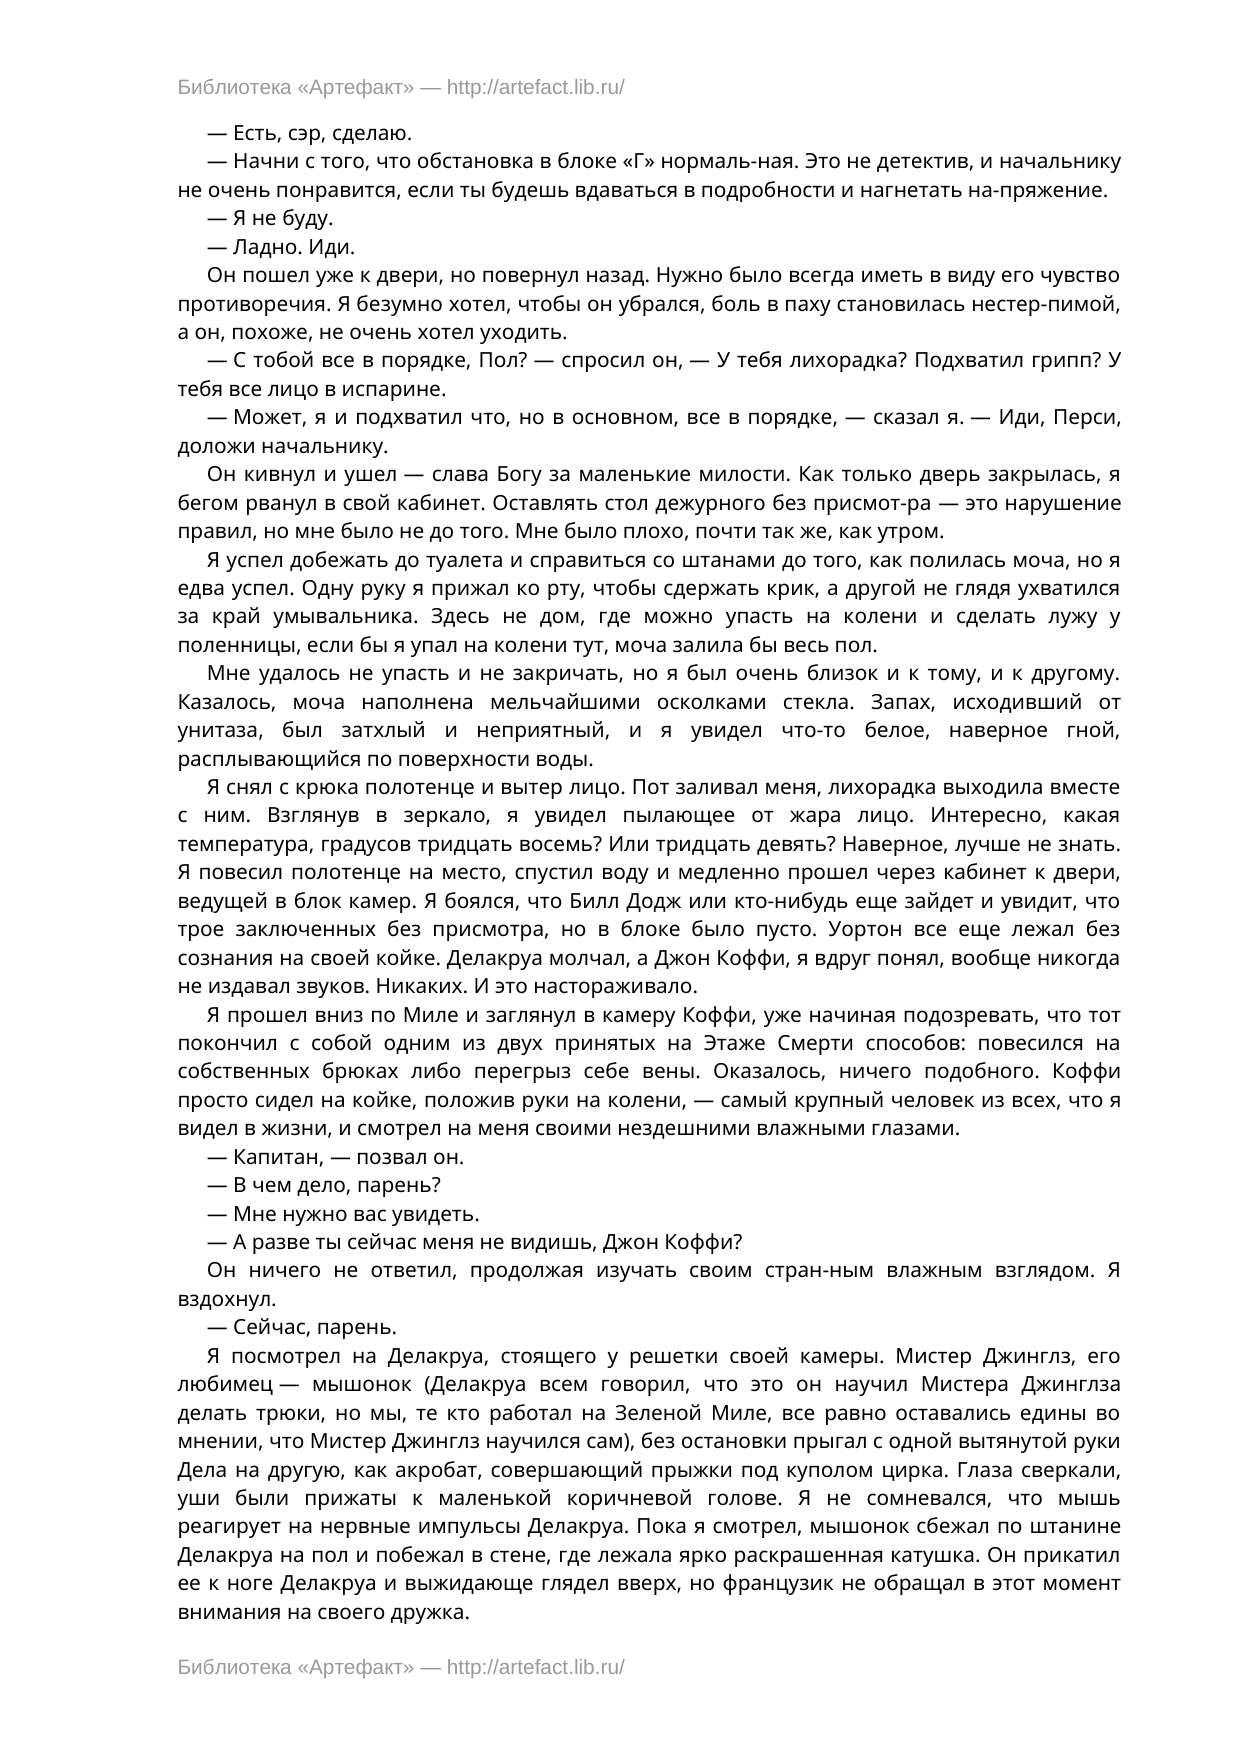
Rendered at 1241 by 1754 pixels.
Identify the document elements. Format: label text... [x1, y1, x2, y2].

text — Капитан, — позвал он. [177, 1142, 1122, 1170]
text Я успел добежать до туалета и справиться со штанами до того, как полилась моча, но я едва успел. Одну руку я прижал ко рту, чтобы сдержать крик, а другой не глядя ухватился за край умывальника. Здесь не дом, где можно упасть на колени и сделать лужу у поленницы, если бы я упал на колени тут, моча залила бы весь пол. [177, 545, 1122, 658]
text — Есть, сэр, сделаю. [177, 118, 1122, 147]
text — С тобой все в порядке, Пол? — спросил он, — У тебя лихорадка? Подхватил грипп? У тебя все лицо в испарине. [177, 346, 1122, 402]
text — Ладно. Иди. [177, 232, 1122, 260]
text — Сейчас, парень. [177, 1312, 1122, 1341]
text — Может, я и подхватил что, но в основном, все в порядке, — сказал я. — Иди, Перси, доложи начальнику. [177, 402, 1122, 459]
text Он ничего не ответил, продолжая изучать своим стран-ным влажным взглядом. Я вздохнул. [177, 1256, 1122, 1312]
text Он кивнул и ушел — слава Богу за маленькие милости. Как только дверь закрылась, я бегом рванул в свой кабинет. Оставлять стол дежурного без присмот-ра — это нарушение правил, но мне было не до того. Мне было плохо, почти так же, как утром. [177, 459, 1122, 545]
text — Начни с того, что обстановка в блоке «Г» нормаль-ная. Это не детектив, и начальнику не очень понравится, если ты будешь вдаваться в подробности и нагнетать на-пряжение. [177, 147, 1122, 203]
text — Мне нужно вас увидеть. [177, 1199, 1122, 1227]
text — Я не буду. [177, 203, 1122, 232]
text Я посмотрел на Делакруа, стоящего у решетки своей камеры. Мистер Джинглз, его любимец — мышонок (Делакруа всем говорил, что это он научил Мистера Джинглза делать трюки, но мы, те кто работал на Зеленой Миле, все равно оставались едины во мнении, что Мистер Джинглз научился сам), без остановки прыгал с одной вытянутой руки Дела на другую, как акробат, совершающий прыжки под куполом цирка. Глаза сверкали, уши были прижаты к маленькой коричневой голове. Я не сомневался, что мышь реагирует на нервные импульсы Делакруа. Пока я смотрел, мышонок сбежал по штанине Делакруа на пол и побежал в стене, где лежала ярко раскрашенная катушка. Он прикатил ее к ноге Делакруа и выжидающе глядел вверх, но французик не обращал в этот момент внимания на своего дружка. [177, 1341, 1122, 1625]
text Он пошел уже к двери, но повернул назад. Нужно было всегда иметь в виду его чувство противоречия. Я безумно хотел, чтобы он убрался, боль в паху становилась нестер-пимой, а он, похоже, не очень хотел уходить. [177, 260, 1122, 346]
text Я снял с крюка полотенце и вытер лицо. Пот заливал меня, лихорадка выходила вместе с ним. Взглянув в зеркало, я увидел пылающее от жара лицо. Интересно, какая температура, градусов тридцать восемь? Или тридцать девять? Наверное, лучше не знать. Я повесил полотенце на место, спустил воду и медленно прошел через кабинет к двери, ведущей в блок камер. Я боялся, что Билл Додж или кто-нибудь еще зайдет и увидит, что трое заключенных без присмотра, но в блоке было пусто. Уортон все еще лежал без сознания на своей койке. Делакруа молчал, а Джон Коффи, я вдруг понял, вообще никогда не издавал звуков. Никаких. И это настораживало. [177, 772, 1122, 1000]
text Я прошел вниз по Миле и заглянул в камеру Коффи, уже начиная подозревать, что тот покончил с собой одним из двух принятых на Этаже Смерти способов: повесился на собственных брюках либо перегрыз себе вены. Оказалось, ничего подобного. Коффи просто сидел на койке, положив руки на колени, — самый крупный человек из всех, что я видел в жизни, и смотрел на меня своими нездешними влажными глазами. [177, 1000, 1122, 1142]
text — В чем дело, парень? [177, 1170, 1122, 1199]
text Мне удалось не упасть и не закричать, но я был очень близок и к тому, и к другому. Казалось, моча наполнена мельчайшими осколками стекла. Запах, исходивший от унитаза, был затхлый и неприятный, и я увидел что-то белое, наверное гной, расплывающийся по поверхности воды. [177, 658, 1122, 772]
text — А разве ты сейчас меня не видишь, Джон Коффи? [177, 1227, 1122, 1256]
